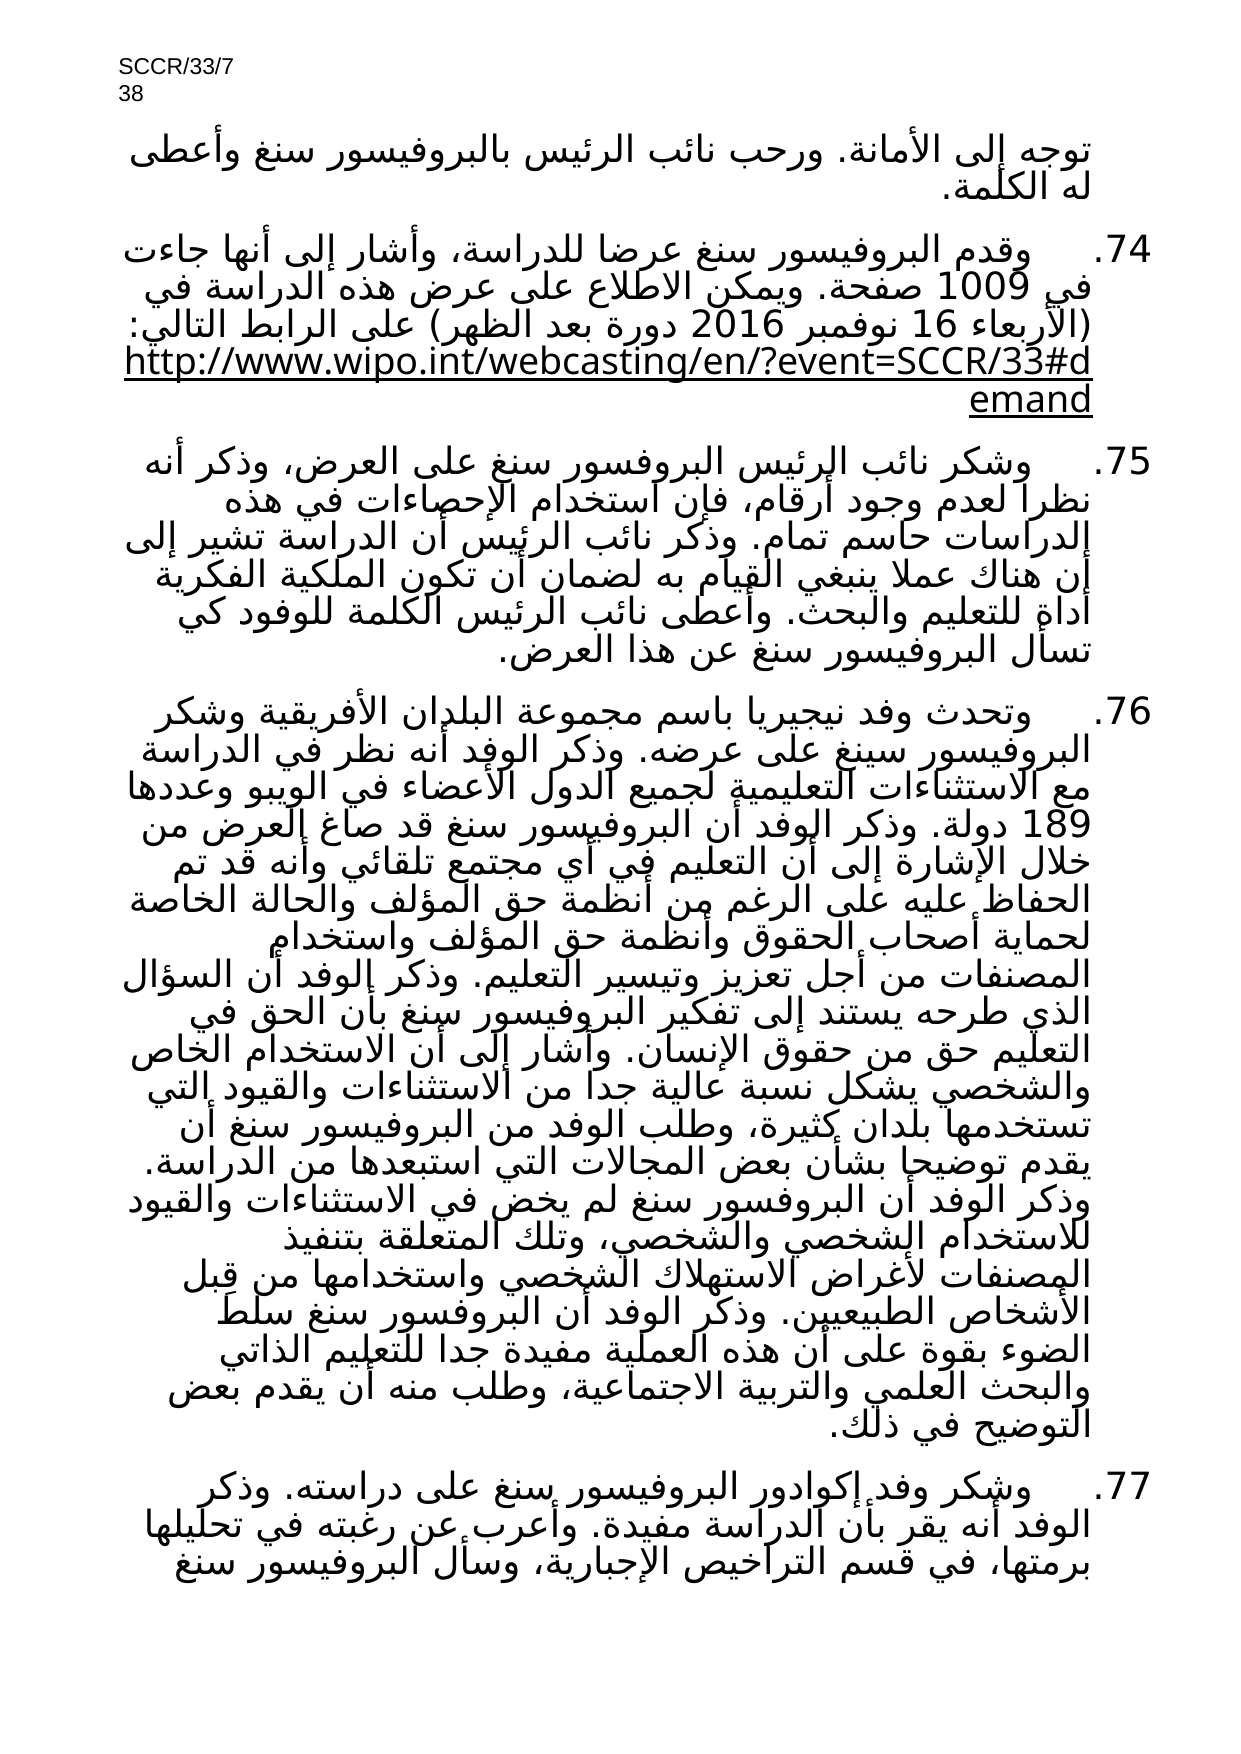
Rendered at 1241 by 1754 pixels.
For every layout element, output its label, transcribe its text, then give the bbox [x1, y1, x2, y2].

text وتحدث وفد نيجيريا باسم مجموعة البلدان الأفريقية وشكر البروفيسور سينغ على عرضه. وذكر الوفد أنه نظر في الدراسة مع الاستثناءات التعليمية لجميع الدول الأعضاء في الويبو وعددها 189 دولة. وذكر الوفد أن البروفيسور سنغ قد صاغ العرض من خلال الإشارة إلى أن التعليم في أي مجتمع تلقائي وأنه قد تم الحفاظ عليه على الرغم من أنظمة حق المؤلف والحالة الخاصة لحماية أصحاب الحقوق وأنظمة حق المؤلف واستخدام المصنفات من أجل تعزيز وتيسير التعليم. وذكر الوفد أن السؤال الذي طرحه يستند إلى تفكير البروفيسور سنغ بأن الحق في التعليم حق من حقوق الإنسان. وأشار إلى أن الاستخدام الخاص والشخصي يشكل نسبة عالية جدا من الاستثناءات والقيود التي تستخدمها بلدان كثيرة، وطلب الوفد من البروفيسور سنغ أن يقدم توضيحا بشأن بعض المجالات التي استبعدها من الدراسة. وذكر الوفد أن البروفسور سنغ لم يخض في الاستثناءات والقيود للاستخدام الشخصي والشخصي، وتلك المتعلقة بتنفيذ المصنفات لأغراض الاستهلاك الشخصي واستخدامها من قِبل الأشخاص الطبيعيين. وذكر الوفد أن البروفسور سنغ سلط الضوء بقوة على أن هذه العملية مفيدة جدا للتعليم الذاتي والبحث العلمي والتربية الاجتماعية، وطلب منه أن يقدم بعض التوضيح في ذلك. [118, 695, 1092, 1445]
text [118, 1470, 1092, 1582]
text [118, 132, 1092, 207]
text وقدم البروفيسور سنغ عرضا للدراسة، وأشار إلى أنها جاءت في 1009 صفحة. ويمكن الاطلاع على عرض هذه الدراسة في (الأربعاء 16 نوفمبر 2016 دورة بعد الظهر) على الرابط التالي: http://www.wipo.int/webcasting/en/?event=SCCR/33#demand [118, 232, 1092, 420]
text وشكر نائب الرئيس البروفسور سنغ على العرض، وذكر أنه نظرا لعدم وجود أرقام، فإن استخدام الإحصاءات في هذه الدراسات حاسم تمام. وذكر نائب الرئيس أن الدراسة تشير إلى أن هناك عملا ينبغي القيام به لضمان أن تكون الملكية الفكرية أداة للتعليم والبحث. وأعطى نائب الرئيس الكلمة للوفود كي تسأل البروفيسور سنغ عن هذا العرض. [118, 445, 1092, 670]
